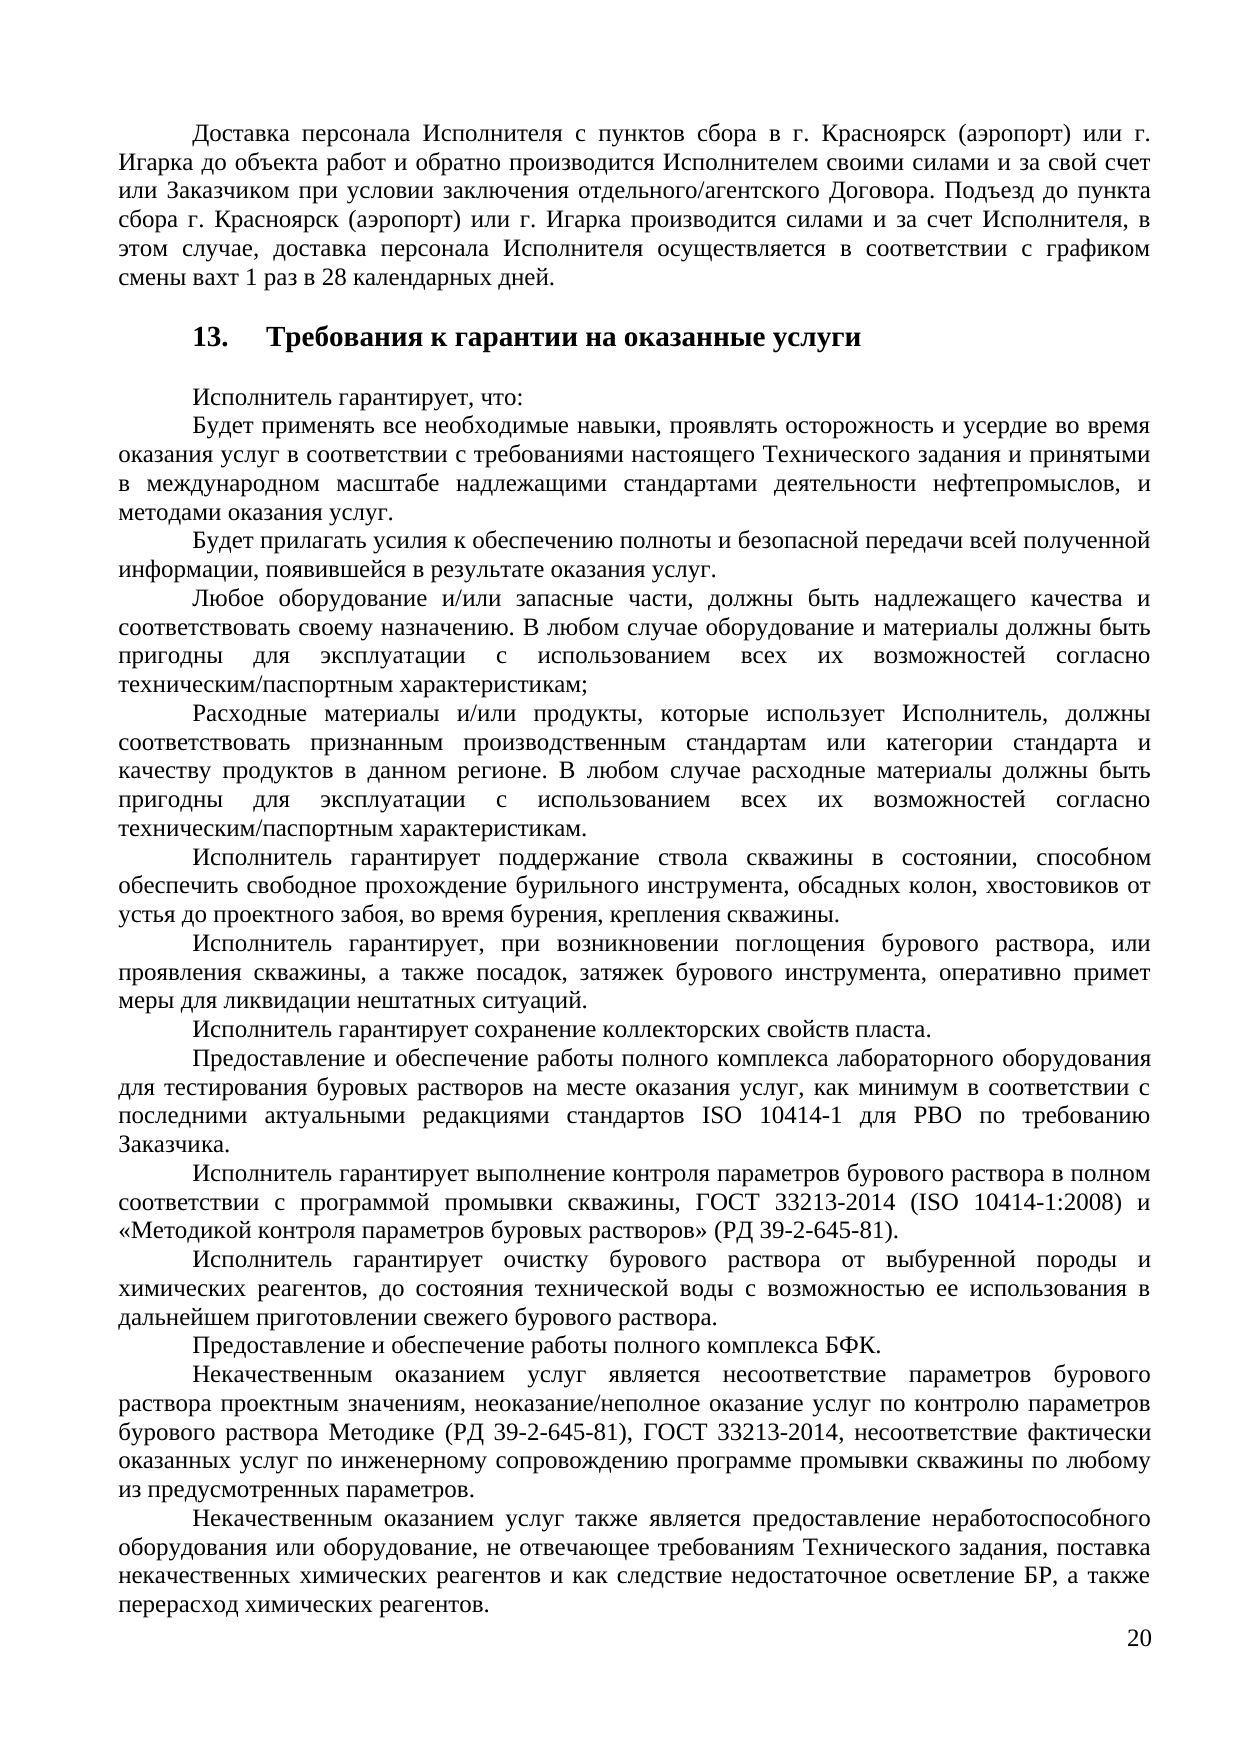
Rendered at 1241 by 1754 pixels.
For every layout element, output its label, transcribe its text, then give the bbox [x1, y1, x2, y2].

text Исполнитель гарантирует поддержание ствола скважины в состоянии, способном обеспечить свободное прохождение бурильного инструмента, обсадных колон, хвостовиков от устья до проектного забоя, во время бурения, крепления скважины. [118, 842, 1152, 928]
text Исполнитель гарантирует выполнение контроля параметров бурового раствора в полном соответствии с программой промывки скважины, ГОСТ 33213-2014 (ISO 10414-1:2008) и «Методикой контроля параметров буровых растворов» (РД 39-2-645-81). [118, 1158, 1152, 1244]
subtitle Требования к гарантии на оказанные услуги [118, 319, 1152, 353]
text Некачественным оказанием услуг является несоответствие параметров бурового раствора проектным значениям, неоказание/неполное оказание услуг по контролю параметров бурового раствора Методике (РД 39-2-645-81), ГОСТ 33213-2014, несоответствие фактически оказанных услуг по инженерному сопровождению программе промывки скважины по любому из предусмотренных параметров. [118, 1359, 1152, 1503]
text Исполнитель гарантирует, при возникновении поглощения бурового раствора, или проявления скважины, а также посадок, затяжек бурового инструмента, оперативно примет меры для ликвидации нештатных ситуаций. [118, 928, 1152, 1014]
text Исполнитель гарантирует сохранение коллекторских свойств пласта. [118, 1014, 1152, 1043]
text Будет применять все необходимые навыки, проявлять осторожность и усердие во время оказания услуг в соответствии с требованиями настоящего Технического задания и принятыми в международном масштабе надлежащими стандартами деятельности нефтепромыслов, и методами оказания услуг. [118, 410, 1152, 525]
text Предоставление и обеспечение работы полного комплекса лабораторного оборудования для тестирования буровых растворов на месте оказания услуг, как минимум в соответствии с последними актуальными редакциями стандартов ISO 10414-1 для РВО по требованию Заказчика. [118, 1043, 1152, 1158]
text Будет прилагать усилия к обеспечению полноты и безопасной передачи всей полученной информации, появившейся в результате оказания услуг. [118, 525, 1152, 583]
text Любое оборудование и/или запасные части, должны быть надлежащего качества и соответствовать своему назначению. В любом случае оборудование и материалы должны быть пригодны для эксплуатации с использованием всех их возможностей согласно техническим/паспортным характеристикам; [118, 583, 1152, 698]
text Некачественным оказанием услуг также является предоставление неработоспособного оборудования или оборудование, не отвечающее требованиям Технического задания, поставка некачественных химических реагентов и как следствие недостаточное осветление БР, а также перерасход химических реагентов. [118, 1503, 1152, 1618]
text Исполнитель гарантирует очистку бурового раствора от выбуренной породы и химических реагентов, до состояния технической воды с возможностью ее использования в дальнейшем приготовлении свежего бурового раствора. [118, 1244, 1152, 1330]
text Расходные материалы и/или продукты, которые использует Исполнитель, должны соответствовать признанным производственным стандартам или категории стандарта и качеству продуктов в данном регионе. В любом случае расходные материалы должны быть пригодны для эксплуатации с использованием всех их возможностей согласно техническим/паспортным характеристикам. [118, 698, 1152, 842]
text Предоставление и обеспечение работы полного комплекса БФК. [118, 1330, 1152, 1359]
text Доставка персонала Исполнителя с пунктов сбора в г. Красноярск (аэропорт) или г. Игарка до объекта работ и обратно производится Исполнителем своими силами и за свой счет или Заказчиком при условии заключения отдельного/агентского Договора. Подъезд до пункта сбора г. Красноярск (аэропорт) или г. Игарка производится силами и за счет Исполнителя, в этом случае, доставка персонала Исполнителя осуществляется в соответствии с графиком смены вахт 1 раз в 28 календарных дней. [118, 118, 1152, 291]
text Исполнитель гарантирует, что: [118, 382, 1152, 410]
